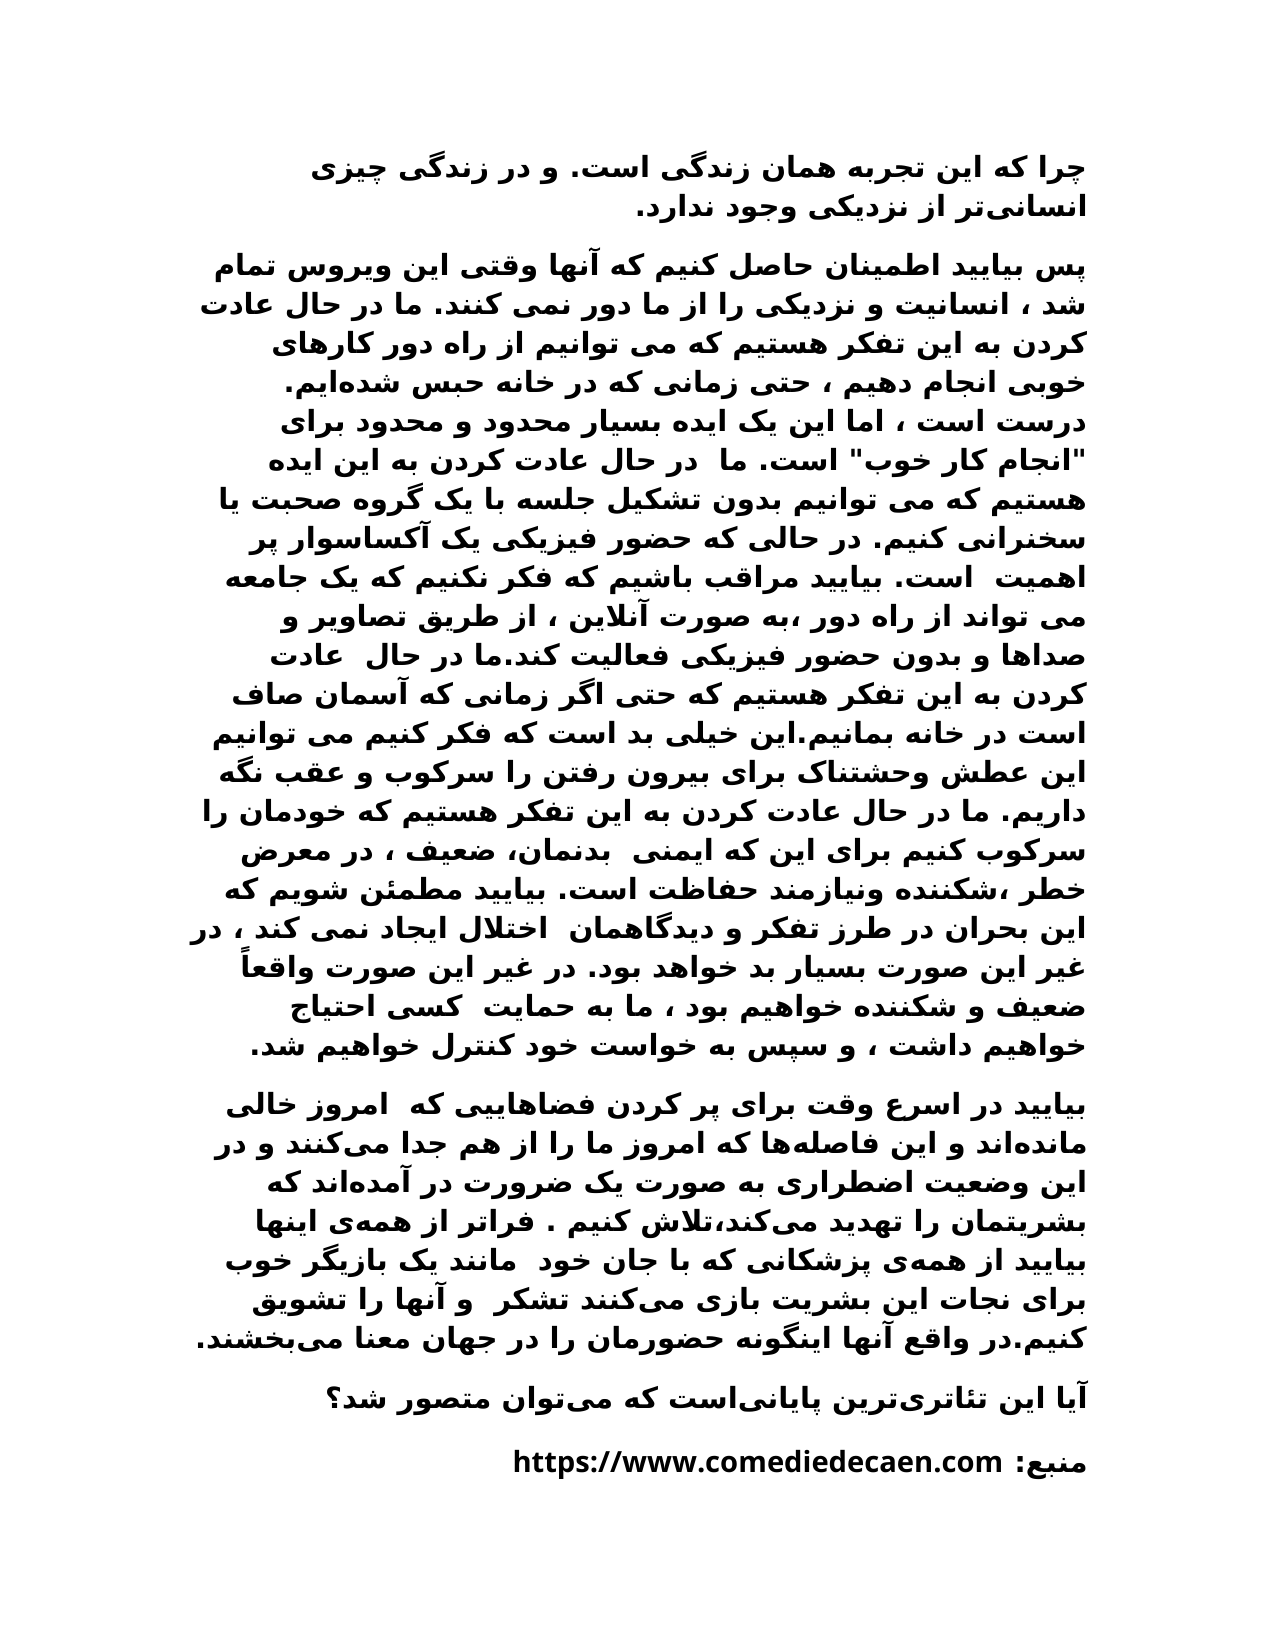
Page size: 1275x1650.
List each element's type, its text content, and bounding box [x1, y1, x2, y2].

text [187, 150, 1087, 223]
text پس بیایید اطمینان حاصل کنیم که آنها وقتی این ویروس تمام شد ، انسانیت و نزدیکی را از ما دور نمی کنند. ما در حال عادت کردن به این تفکر هستیم که می توانیم از راه دور کارهای خوبی انجام دهیم ، حتی زمانی که در خانه حبس شده‌ایم. درست است ، اما این یک ایده بسیار محدود و محدود برای "انجام کار خوب" است. ما در حال عادت کردن به این ایده هستیم که می توانیم بدون تشکیل جلسه با یک گروه صحبت یا سخنرانی کنیم. در حالی که حضور فیزیکی یک آکساسوار پر اهمیت است. بیایید مراقب باشیم که فکر نکنیم که یک جامعه می تواند از راه دور ،به صورت آنلاین ، از طریق تصاویر و صداها و بدون حضور فیزیکی فعالیت کند.ما در حال عادت کردن به این تفکر هستیم که حتی اگر زمانی که آسمان صاف است در خانه بمانیم.این خیلی بد است که فکر کنیم می توانیم این عطش وحشتناک برای بیرون رفتن را سرکوب و عقب نگه داریم. ما در حال عادت کردن به این تفکر هستیم که خودمان را سرکوب کنیم برای این که ایمنی بدنمان، ضعیف ، در معرض خطر ،شکننده ونیازمند حفاظت است. بیایید مطمئن شویم که این بحران در طرز تفکر و دیدگاهمان اختلال ایجاد نمی کند ، در غیر این صورت بسیار بد خواهد بود. در غیر این صورت واقعاً ضعیف و شکننده خواهیم بود ، ما به حمایت کسی احتیاج خواهیم داشت ، و سپس به خواست خود کنترل خواهیم شد. [187, 249, 1087, 1062]
text آیا این تئاتری‌ترین پایانی‌است که می‌توان متصور شد؟ [187, 1381, 1087, 1415]
text منبع: https://www.comediedecaen.com [187, 1441, 1087, 1481]
text بیایید در اسرع وقت برای پر کردن فضاهاییی که امروز خالی مانده‌اند و این فاصله‌ها که امروز ما را از هم جدا می‌کنند و در این وضعیت اضطراری به صورت یک ضرورت در آمده‌اند که بشریتمان را تهدید می‌کند،تلاش کنیم . فراتر از همه‌ی اینها بیایید از همه‌ی پزشکانی که با جان خود مانند یک بازیگر خوب برای نجات این بشریت بازی می‌کنند تشکر و آنها را تشویق کنیم.در واقع آنها اینگونه حضورمان را در جهان معنا می‌بخشند. [187, 1088, 1087, 1355]
